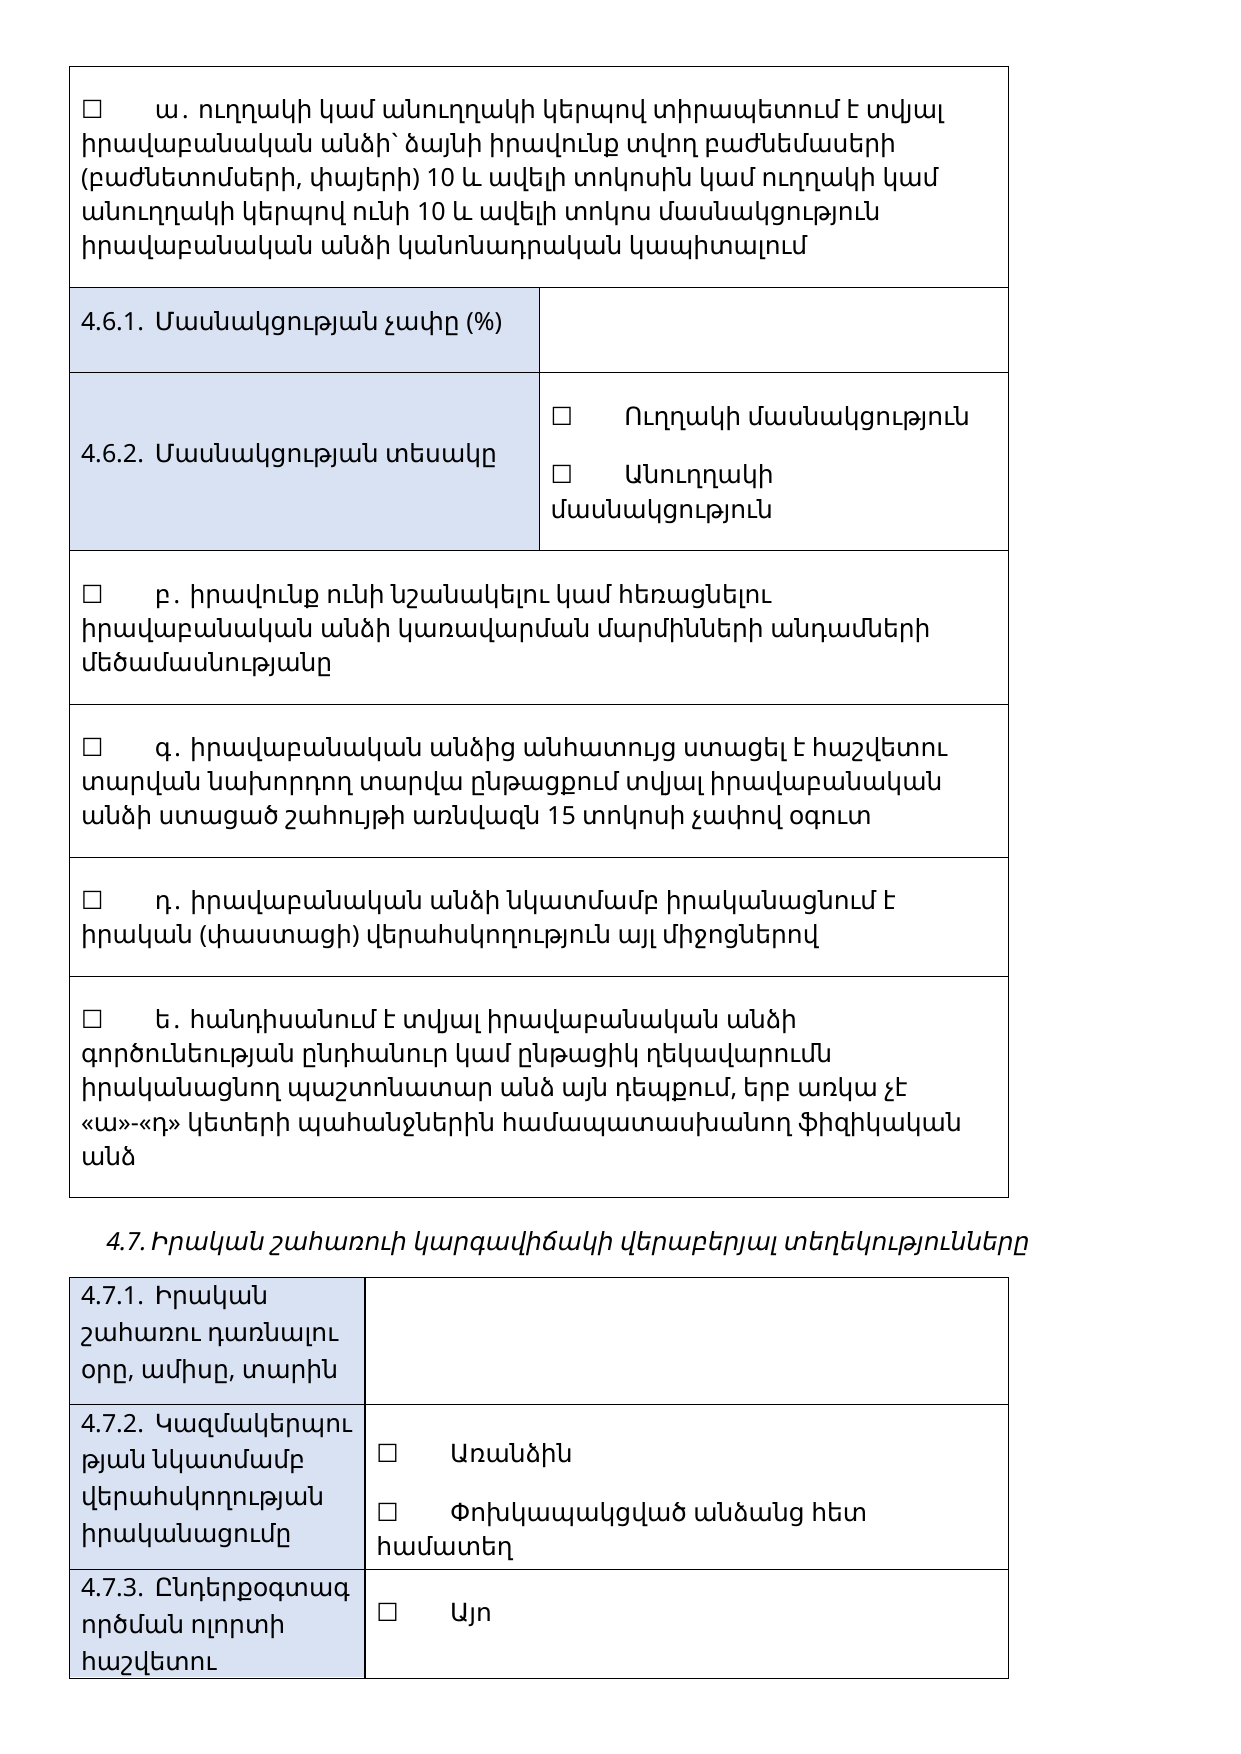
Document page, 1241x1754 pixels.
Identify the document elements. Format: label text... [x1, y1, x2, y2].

table_header ա․ ուղղակի կամ անուղղակի կերպով տիրապետում է տվյալ իրավաբանական անձի` ձայնի իրավունք տվող բաժնեմասերի (բաժնետոմսերի, փայերի) 10 և ավելի տոկոսին կամ ուղղակի կամ անուղղակի կերպով ունի 10 և ավելի տոկոս մասնակցություն իրավաբանական անձի կանոնադրական կապիտալում [70, 67, 1008, 287]
table_cell [540, 288, 1008, 372]
table_cell Մասնակցության տեսակը [70, 373, 539, 550]
table_cell Կազմակերպության նկատմամբ վերահսկողության իրականացումը [70, 1405, 364, 1569]
table_cell Մասնակցության չափը (%) [70, 288, 539, 372]
table_header [366, 1278, 1008, 1404]
table_cell Այո Ոչ [366, 1570, 1008, 1677]
list Իրական շահառուի կարգավիճակի վերաբերյալ տեղեկությունները [106, 1223, 1167, 1257]
table_cell Առանձին Փոխկապակցված անձանց հետ համատեղ [366, 1405, 1008, 1569]
table_cell գ․ իրավաբանական անձից անհատույց ստացել է հաշվետու տարվան նախորդող տարվա ընթացքում տվյալ իրավաբանական անձի ստացած շահույթի առնվազն 15 տոկոսի չափով օգուտ [70, 705, 1008, 857]
table_cell դ․ իրավաբանական անձի նկատմամբ իրականացնում է իրական (փաստացի) վերահսկողություն այլ միջոցներով [70, 858, 1008, 976]
table_cell ե․ հանդիսանում է տվյալ իրավաբանական անձի գործունեության ընդհանուր կամ ընթացիկ ղեկավարումն իրականացնող պաշտոնատար անձ այն դեպքում, երբ առկա չէ «ա»-«դ» կետերի պահանջներին համապատասխանող ֆիզիկական անձ [70, 977, 1008, 1197]
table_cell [70, 1570, 364, 1677]
table_cell Ուղղակի մասնակցություն Անուղղակի մասնակցություն [540, 373, 1008, 550]
table_header Իրական շահառու դառնալու օրը, ամիսը, տարին [70, 1278, 364, 1404]
table_cell բ․ իրավունք ունի նշանակելու կամ հեռացնելու իրավաբանական անձի կառավարման մարմինների անդամների մեծամասնությանը [70, 551, 1008, 703]
